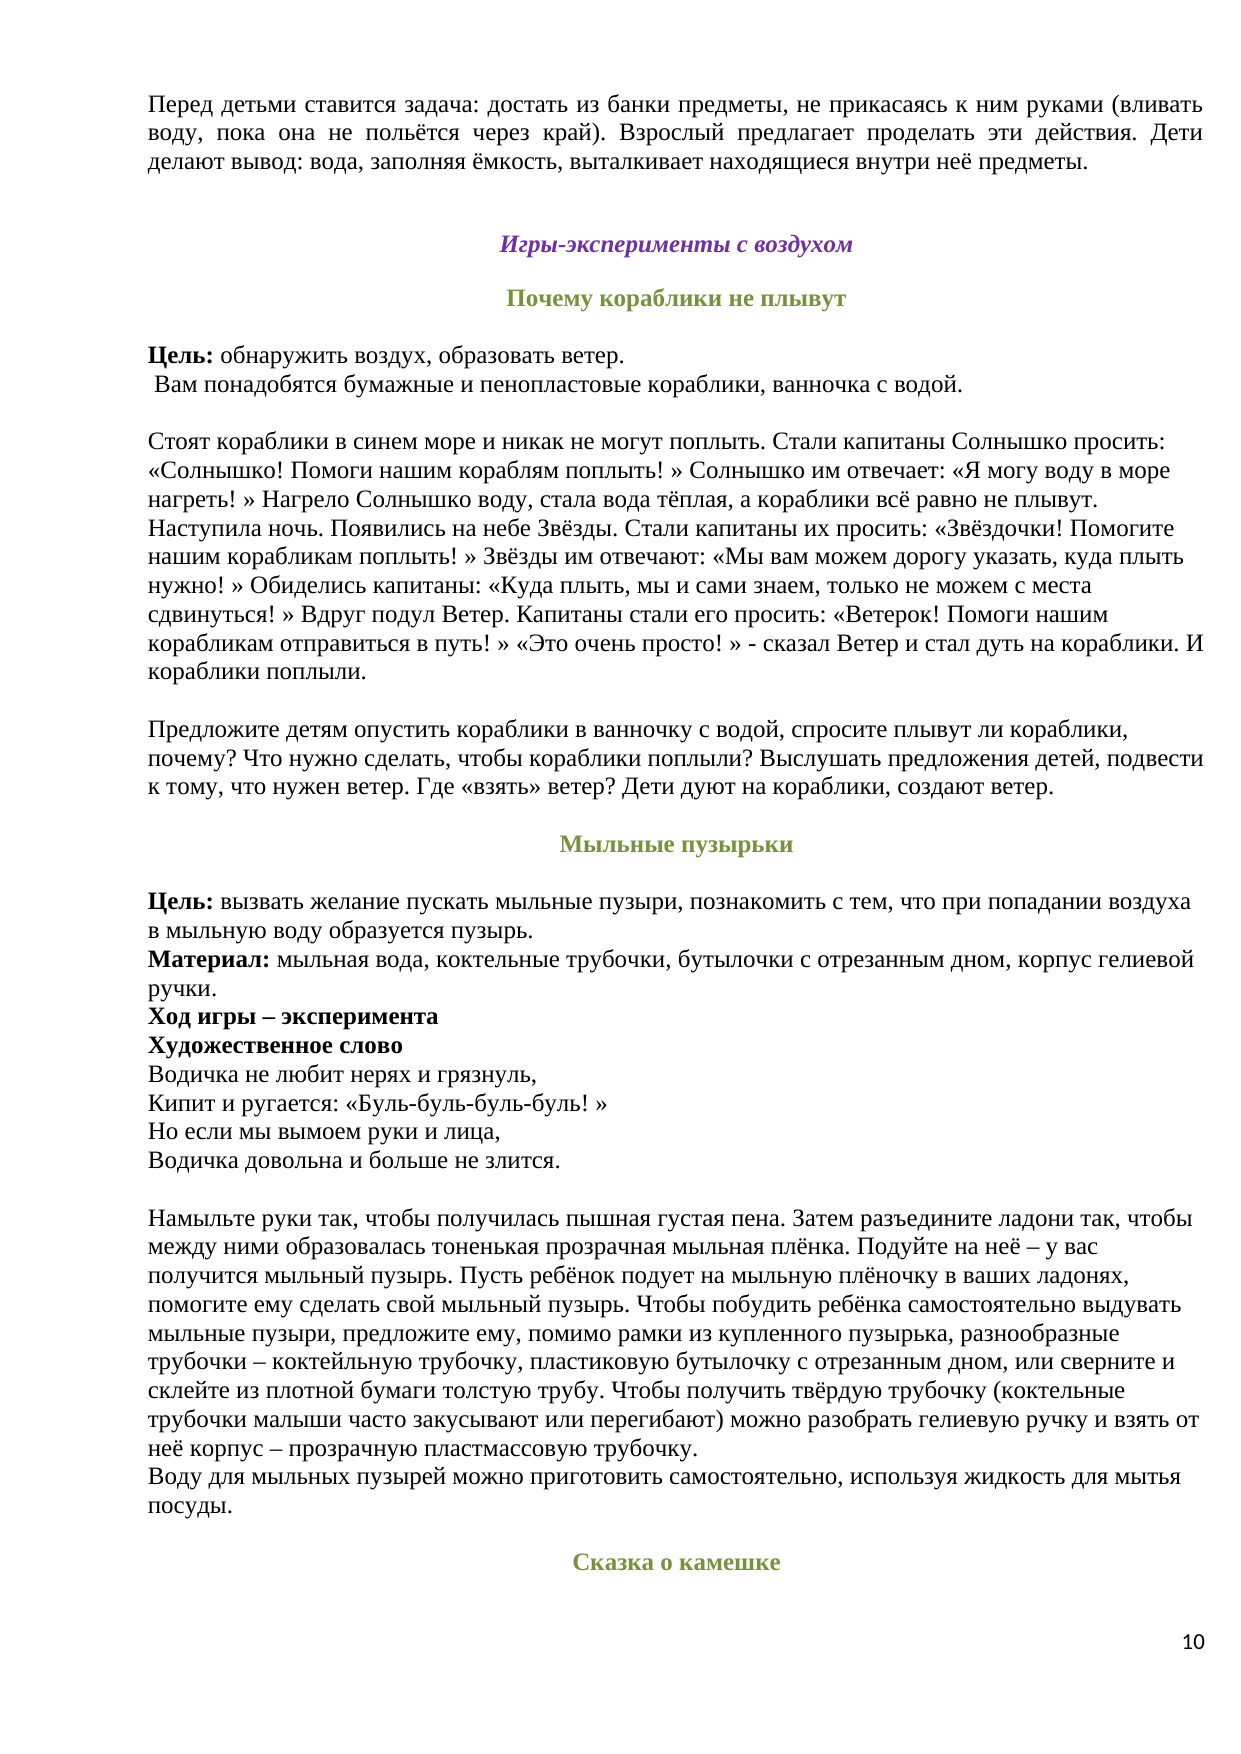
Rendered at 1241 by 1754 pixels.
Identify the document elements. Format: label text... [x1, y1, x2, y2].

text Материал: мыльная вода, коктельные трубочки, бутылочки с отрезанным дном, корпус гелиевой ручки. [148, 944, 1205, 1001]
text Предложите детям опустить кораблики в ванночку с водой, спросите плывут ли кораблики, почему? Что нужно сделать, чтобы кораблики поплыли? Выслушать предложения детей, подвести к тому, что нужен ветер. Где «взять» ветер? Дети дуют на кораблики, создают ветер. [148, 714, 1205, 800]
text Цель: вызвать желание пускать мыльные пузыри, познакомить с тем, что при попадании воздуха в мыльную воду образуется пузырь. [148, 886, 1205, 944]
text Ход игры – эксперимента [148, 1001, 1205, 1030]
text Водичка не любит нерях и грязнуль, [148, 1059, 1205, 1088]
text Но если мы вымоем руки и лица, [148, 1116, 1205, 1145]
text Почему кораблики не плывут [148, 283, 1205, 311]
text Кипит и ругается: «Буль-буль-буль-буль! » [148, 1088, 1205, 1116]
text Художественное слово [148, 1030, 1205, 1059]
text Намыльте руки так, чтобы получилась пышная густая пена. Затем разъедините ладони так, чтобы между ними образовалась тоненькая прозрачная мыльная плёнка. Подуйте на неё – у вас получится мыльный пузырь. Пусть ребёнок подует на мыльную плёночку в ваших ладонях, помогите ему сделать свой мыльный пузырь. Чтобы побудить ребёнка самостоятельно выдувать мыльные пузыри, предложите ему, помимо рамки из купленного пузырька, разнообразные трубочки – коктейльную трубочку, пластиковую бутылочку с отрезанным дном, или сверните и склейте из плотной бумаги толстую трубу. Чтобы получить твёрдую трубочку (коктельные трубочки малыши часто закусывают или перегибают) можно разобрать гелиевую ручку и взять от неё корпус – прозрачную пластмассовую трубочку. [148, 1203, 1205, 1461]
text Сказка о камешке [148, 1547, 1205, 1576]
text Водичка довольна и больше не злится. [148, 1145, 1205, 1174]
text Вам понадобятся бумажные и пенопластовые кораблики, ванночка с водой. [148, 369, 1205, 398]
text Воду для мыльных пузырей можно приготовить самостоятельно, используя жидкость для мытья посуды. [148, 1461, 1205, 1519]
text Перед детьми ставится задача: достать из банки предметы, не прикасаясь к ним руками (вливать воду, пока она не польётся через край). Взрослый предлагает проделать эти действия. Дети делают вывод: вода, заполняя ёмкость, выталкивает находящиеся внутри неё предметы. [148, 89, 1205, 175]
text Мыльные пузырьки [148, 829, 1205, 858]
text Игры-эксперименты с воздухом [148, 229, 1205, 257]
text Цель: обнаружить воздух, образовать ветер. [148, 340, 1205, 369]
text Стоят кораблики в синем море и никак не могут поплыть. Стали капитаны Солнышко просить: «Солнышко! Помоги нашим кораблям поплыть! » Солнышко им отвечает: «Я могу воду в море нагреть! » Нагрело Солнышко воду, стала вода тёплая, а кораблики всё равно не плывут. Наступила ночь. Появились на небе Звёзды. Стали капитаны их просить: «Звёздочки! Помогите нашим корабликам поплыть! » Звёзды им отвечают: «Мы вам можем дорогу указать, куда плыть нужно! » Обиделись капитаны: «Куда плыть, мы и сами знаем, только не можем с места сдвинуться! » Вдруг подул Ветер. Капитаны стали его просить: «Ветерок! Помоги нашим корабликам отправиться в путь! » «Это очень просто! » - сказал Ветер и стал дуть на кораблики. И кораблики поплыли. [148, 426, 1205, 685]
